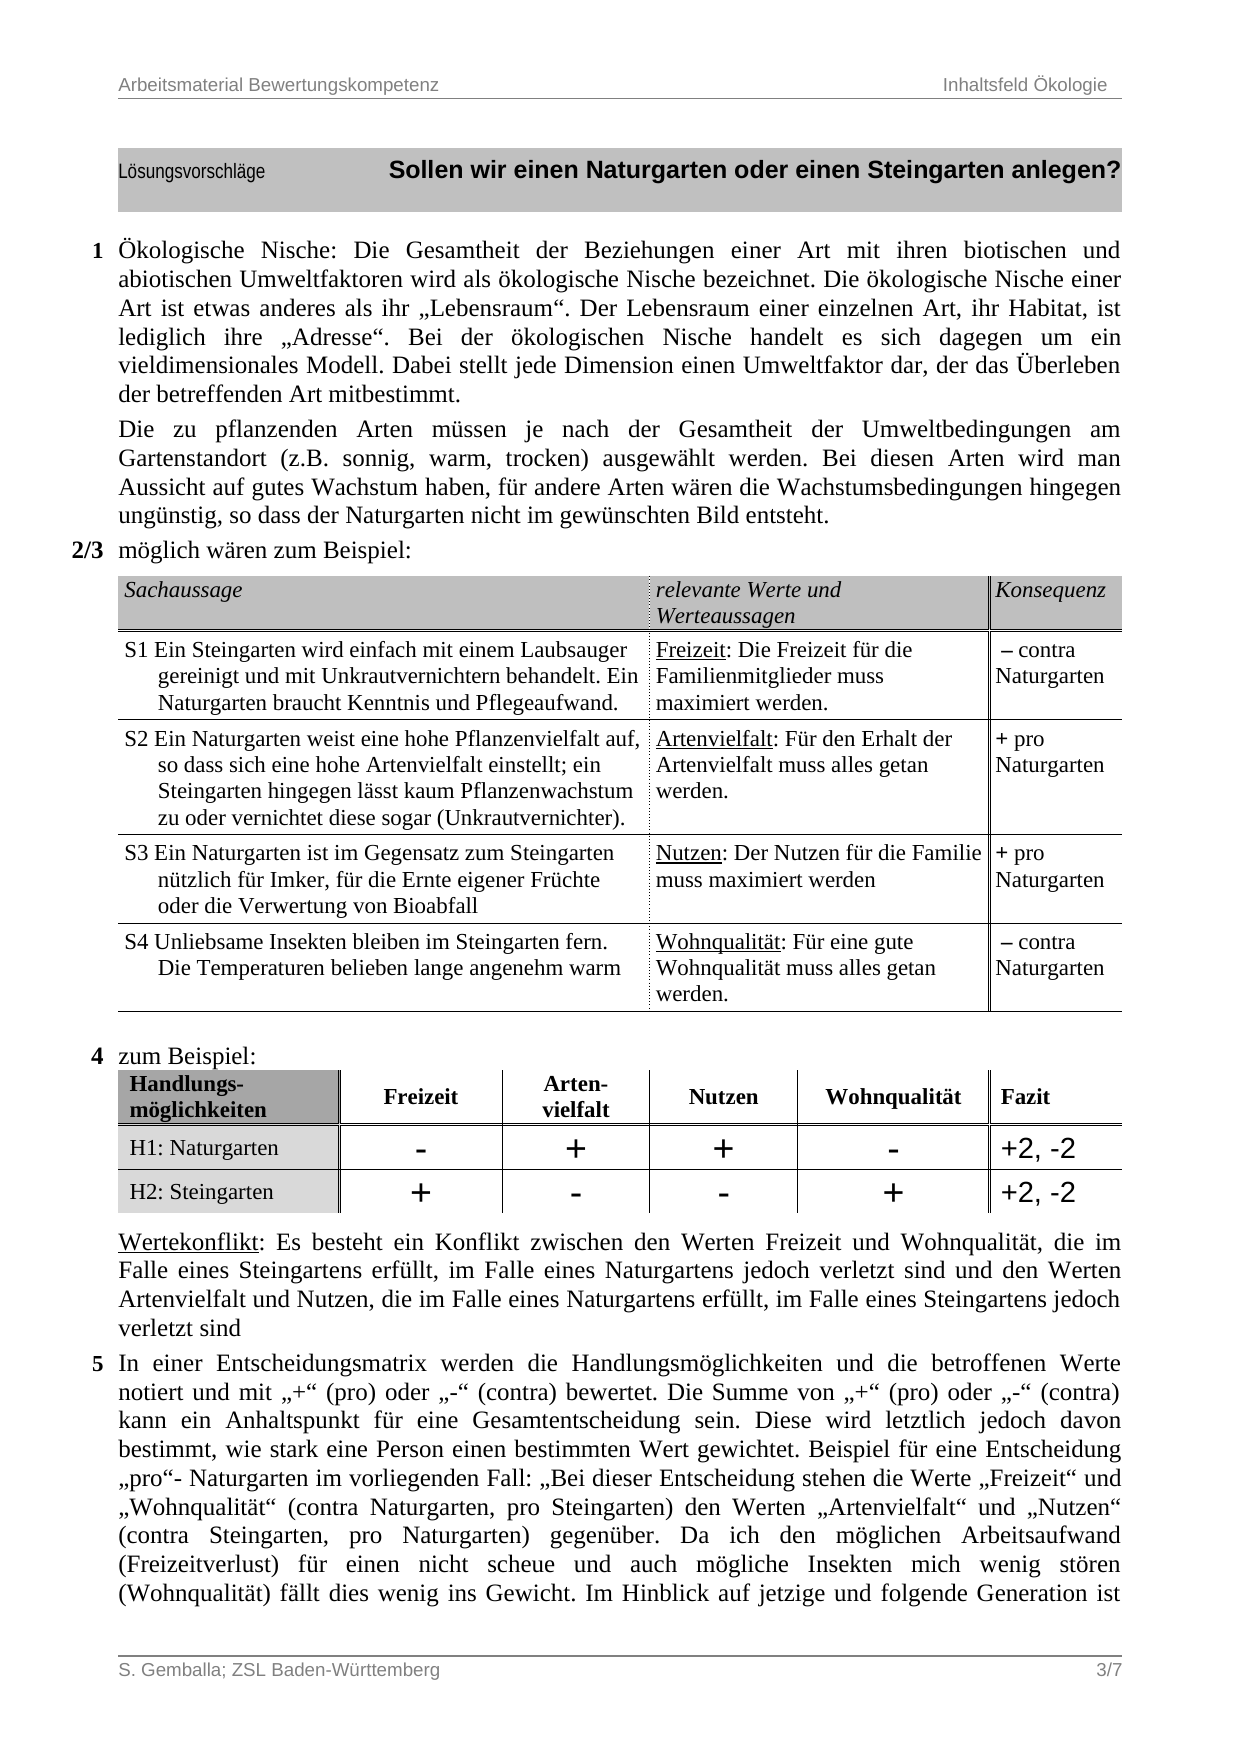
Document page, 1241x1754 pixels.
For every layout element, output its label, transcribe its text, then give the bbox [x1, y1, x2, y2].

table_cell - [798, 1126, 988, 1169]
table_cell - [650, 1170, 797, 1213]
text Wertekonflikt: Es besteht ein Konflikt zwischen den Werten Freizeit und Wohnqualität, die im Falle eines Steingartens erfüllt, im Falle eines Naturgartens jedoch verletzt sind und den Werten Artenvielfalt und Nutzen, die im Falle eines Naturgartens erfüllt, im Falle eines Steingartens jedoch verletzt sind [47, 1227, 1122, 1342]
table_cell + [503, 1126, 649, 1169]
table_cell S4 Unliebsame Insekten bleiben im Steingarten fern. Die Temperaturen belieben lange angenehm warm [118, 924, 649, 1011]
table_cell + [341, 1170, 502, 1213]
table_cell S3 Ein Naturgarten ist im Gegensatz zum Steingarten nützlich für Imker, für die Ernte eigener Früchte oder die Verwertung von Bioabfall [118, 835, 649, 923]
table_header Arten-vielfalt [503, 1070, 649, 1123]
text Die zu pflanzenden Arten müssen je nach der Gesamtheit der Umweltbedingungen am Gartenstandort (z.B. sonnig, warm, trocken) ausgewählt werden. Bei diesen Arten wird man Aussicht auf gutes Wachstum haben, für andere Arten wären die Wachstumsbedingungen hingegen ungünstig, so dass der Naturgarten nicht im gewünschten Bild entsteht. [47, 414, 1122, 529]
table_cell + pro Naturgarten [991, 720, 1122, 834]
table_header Konsequenz [991, 576, 1122, 629]
table_cell S1 Ein Steingarten wird einfach mit einem Laubsauger gereinigt und mit Unkrautvernichtern behandelt. Ein Naturgarten braucht Kenntnis und Pflegeaufwand. [118, 632, 649, 719]
table_header Handlungs-möglichkeiten [118, 1070, 338, 1123]
table_cell Freizeit: Die Freizeit für die Familienmitglieder muss maximiert werden. [650, 632, 988, 719]
table_cell S2 Ein Naturgarten weist eine hohe Pflanzenvielfalt auf, so dass sich eine hohe Artenvielfalt einstellt; ein Steingarten hingegen lässt kaum Pflanzenwachstum zu oder vernichtet diese sogar (Unkrautvernichter). [118, 720, 649, 834]
table_cell + [650, 1126, 797, 1169]
table_cell - [341, 1126, 502, 1169]
table_header Freizeit [341, 1070, 502, 1123]
text 1 Ökologische Nische: Die Gesamtheit der Beziehungen einer Art mit ihren biotischen und abiotischen Umweltfaktoren wird als ökologische Nische bezeichnet. Die ökologische Nische einer Art ist etwas anderes als ihr „Lebensraum“. Der Lebensraum einer einzelnen Art, ihr Habitat, ist lediglich ihre „Adresse“. Bei der ökologischen Nische handelt es sich dagegen um ein vieldimensionales Modell. Dabei stellt jede Dimension einen Umweltfaktor dar, der das Überleben der betreffenden Art mitbestimmt. [47, 235, 1122, 408]
table_header Nutzen [650, 1070, 797, 1123]
table_cell + [798, 1170, 988, 1213]
table_header Sachaussage [118, 576, 649, 629]
table_cell H1: Naturgarten [118, 1126, 338, 1169]
table_cell Artenvielfalt: Für den Erhalt der Artenvielfalt muss alles getan werden. [650, 720, 988, 834]
table_cell – contra Naturgarten [991, 924, 1122, 1011]
table_cell +2, -2 [991, 1170, 1122, 1213]
table_cell Nutzen: Der Nutzen für die Familie muss maximiert werden [650, 835, 988, 923]
text 2/3 möglich wären zum Beispiel: [47, 535, 1122, 564]
text Lösungsvorschläge Sollen wir einen Naturgarten oder einen Steingarten anlegen? [118, 155, 1122, 184]
table_cell +2, -2 [991, 1126, 1122, 1169]
table_cell - [503, 1170, 649, 1213]
table_header Fazit [991, 1070, 1122, 1123]
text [47, 1348, 1122, 1607]
table_header relevante Werte und Werteaussagen [650, 576, 988, 629]
text 4 zum Beispiel: [47, 1041, 1122, 1070]
table_header Wohnqualität [798, 1070, 988, 1123]
table_cell Wohnqualität: Für eine gute Wohnqualität muss alles getan werden. [650, 924, 988, 1011]
table_cell + pro Naturgarten [991, 835, 1122, 923]
table_cell – contra Naturgarten [991, 632, 1122, 719]
table_cell H2: Steingarten [118, 1170, 338, 1213]
